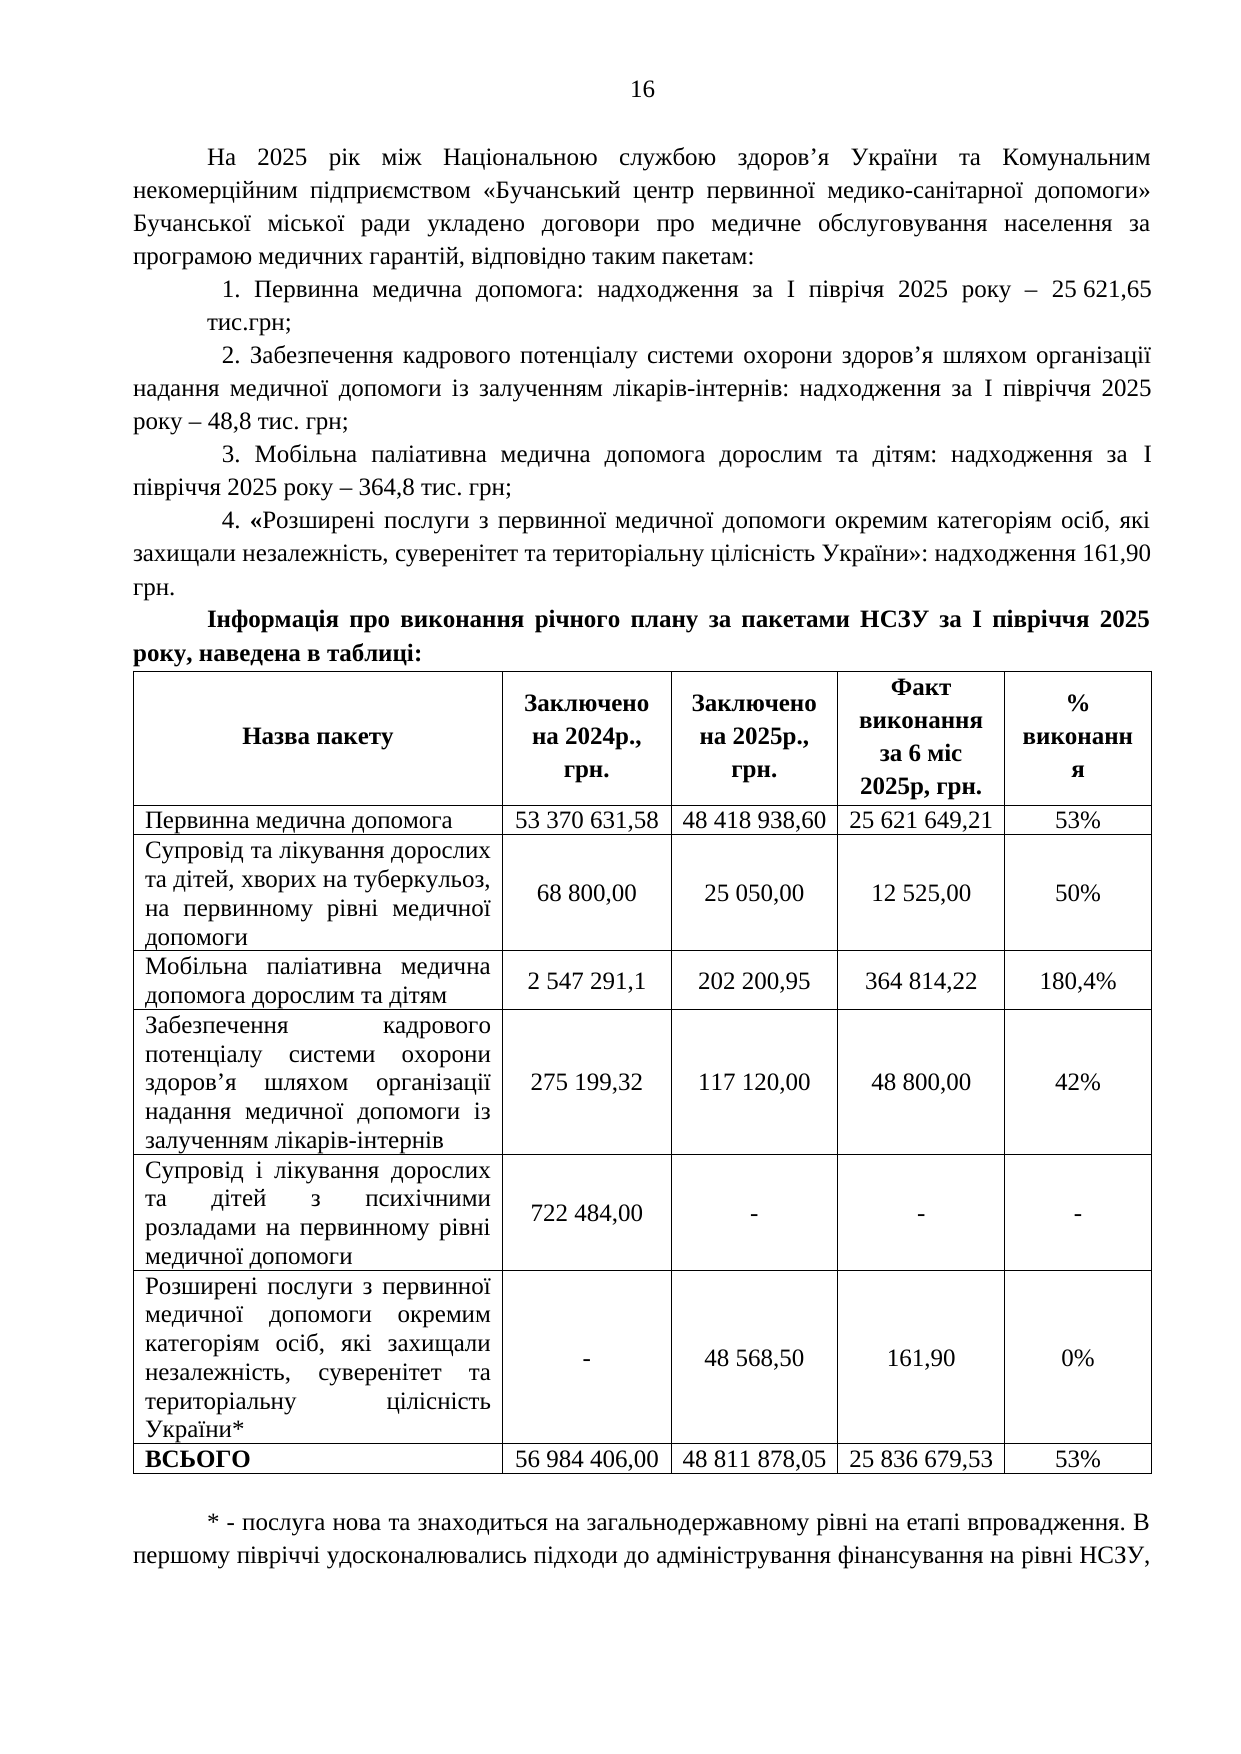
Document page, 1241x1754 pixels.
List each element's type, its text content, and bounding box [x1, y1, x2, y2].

table_cell 12 525,00 [838, 835, 1004, 950]
table_cell 42% [1005, 1010, 1151, 1154]
table_cell 275 199,32 [503, 1010, 671, 1154]
text 1. Первинна медична допомога: надходження за I піврічя 2025 року – 25 621,65 тис.грн; [207, 274, 1152, 336]
table_cell 68 800,00 [503, 835, 671, 950]
table_cell 53% [1005, 806, 1151, 834]
table_cell - [503, 1271, 671, 1443]
table_cell 48 418 938,60 [672, 806, 837, 834]
table_cell Розширені послуги з первинної медичної допомоги окремим категоріям осіб, які захищали незалежність, суверенітет та територіальну цілісність України* [134, 1271, 502, 1443]
table_header Заключено на 2024р., грн. [503, 672, 671, 804]
table_cell - [1005, 1155, 1151, 1270]
table_cell 56 984 406,00 [503, 1444, 671, 1473]
subtitle На 2025 рік між Національною службою здоров’я України та Комунальним некомерційним підприємством «Бучанський центр первинної медико-санітарної допомоги» Бучанської міської ради укладено договори про медичне обслуговування населення за програмою медичних гарантій, відповідно таким пакетам: [133, 142, 1152, 270]
table_cell 53% [1005, 1444, 1151, 1473]
text Інформація про виконання річного плану за пакетами НСЗУ за І півріччя 2025 року, наведена в таблиці: [133, 604, 1152, 666]
table_cell 25 621 649,21 [838, 806, 1004, 834]
table_cell 364 814,22 [838, 951, 1004, 1009]
text 3. Мобільна паліативна медична допомога дорослим та дітям: надходження за I півріччя 2025 року – 364,8 тис. грн; [133, 439, 1152, 501]
table_cell Супровід та лікування дорослих та дітей, хворих на туберкульоз, на первинному рівні медичної допомоги [134, 835, 502, 950]
table_cell Первинна медична допомога [134, 806, 502, 834]
table_cell 48 811 878,05 [672, 1444, 837, 1473]
table_cell 202 200,95 [672, 951, 837, 1009]
table_header Заключено на 2025р., грн. [672, 672, 837, 804]
table_cell 25 836 679,53 [838, 1444, 1004, 1473]
text 4. «Розширені послуги з первинної медичної допомоги окремим категоріям осіб, які захищали незалежність, суверенітет та територіальну цілісність України»: надходження 161,90 грн. [133, 506, 1152, 600]
table_cell 117 120,00 [672, 1010, 837, 1154]
table_cell 0% [1005, 1271, 1151, 1443]
table_header Назва пакету [134, 672, 502, 804]
table_cell 25 050,00 [672, 835, 837, 950]
table_cell - [672, 1155, 837, 1270]
table_cell 180,4% [1005, 951, 1151, 1009]
table_cell 48 800,00 [838, 1010, 1004, 1154]
table_cell ВСЬОГО [134, 1444, 502, 1473]
table_cell 48 568,50 [672, 1271, 837, 1443]
table_cell - [838, 1155, 1004, 1270]
table_cell Мобільна паліативна медична допомога дорослим та дітям [134, 951, 502, 1009]
text 2. Забезпечення кадрового потенціалу системи охорони здоров’я шляхом організації надання медичної допомоги із залученням лікарів-інтернів: надходження за I півріччя 2025 року – 48,8 тис. грн; [133, 340, 1152, 435]
table_cell Супровід і лікування дорослих та дітей з психічними розладами на первинному рівні медичної допомоги [134, 1155, 502, 1270]
table_cell 50% [1005, 835, 1151, 950]
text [133, 1507, 1152, 1569]
table_cell 722 484,00 [503, 1155, 671, 1270]
table_header Факт виконання за 6 міс 2025р, грн. [838, 672, 1004, 804]
table_header % виконання [1005, 672, 1151, 804]
table_cell 53 370 631,58 [503, 806, 671, 834]
table_cell Забезпечення кадрового потенціалу системи охорони здоров’я шляхом організації надання медичної допомоги із залученням лікарів-інтернів [134, 1010, 502, 1154]
table_cell 161,90 [838, 1271, 1004, 1443]
table_cell 2 547 291,1 [503, 951, 671, 1009]
